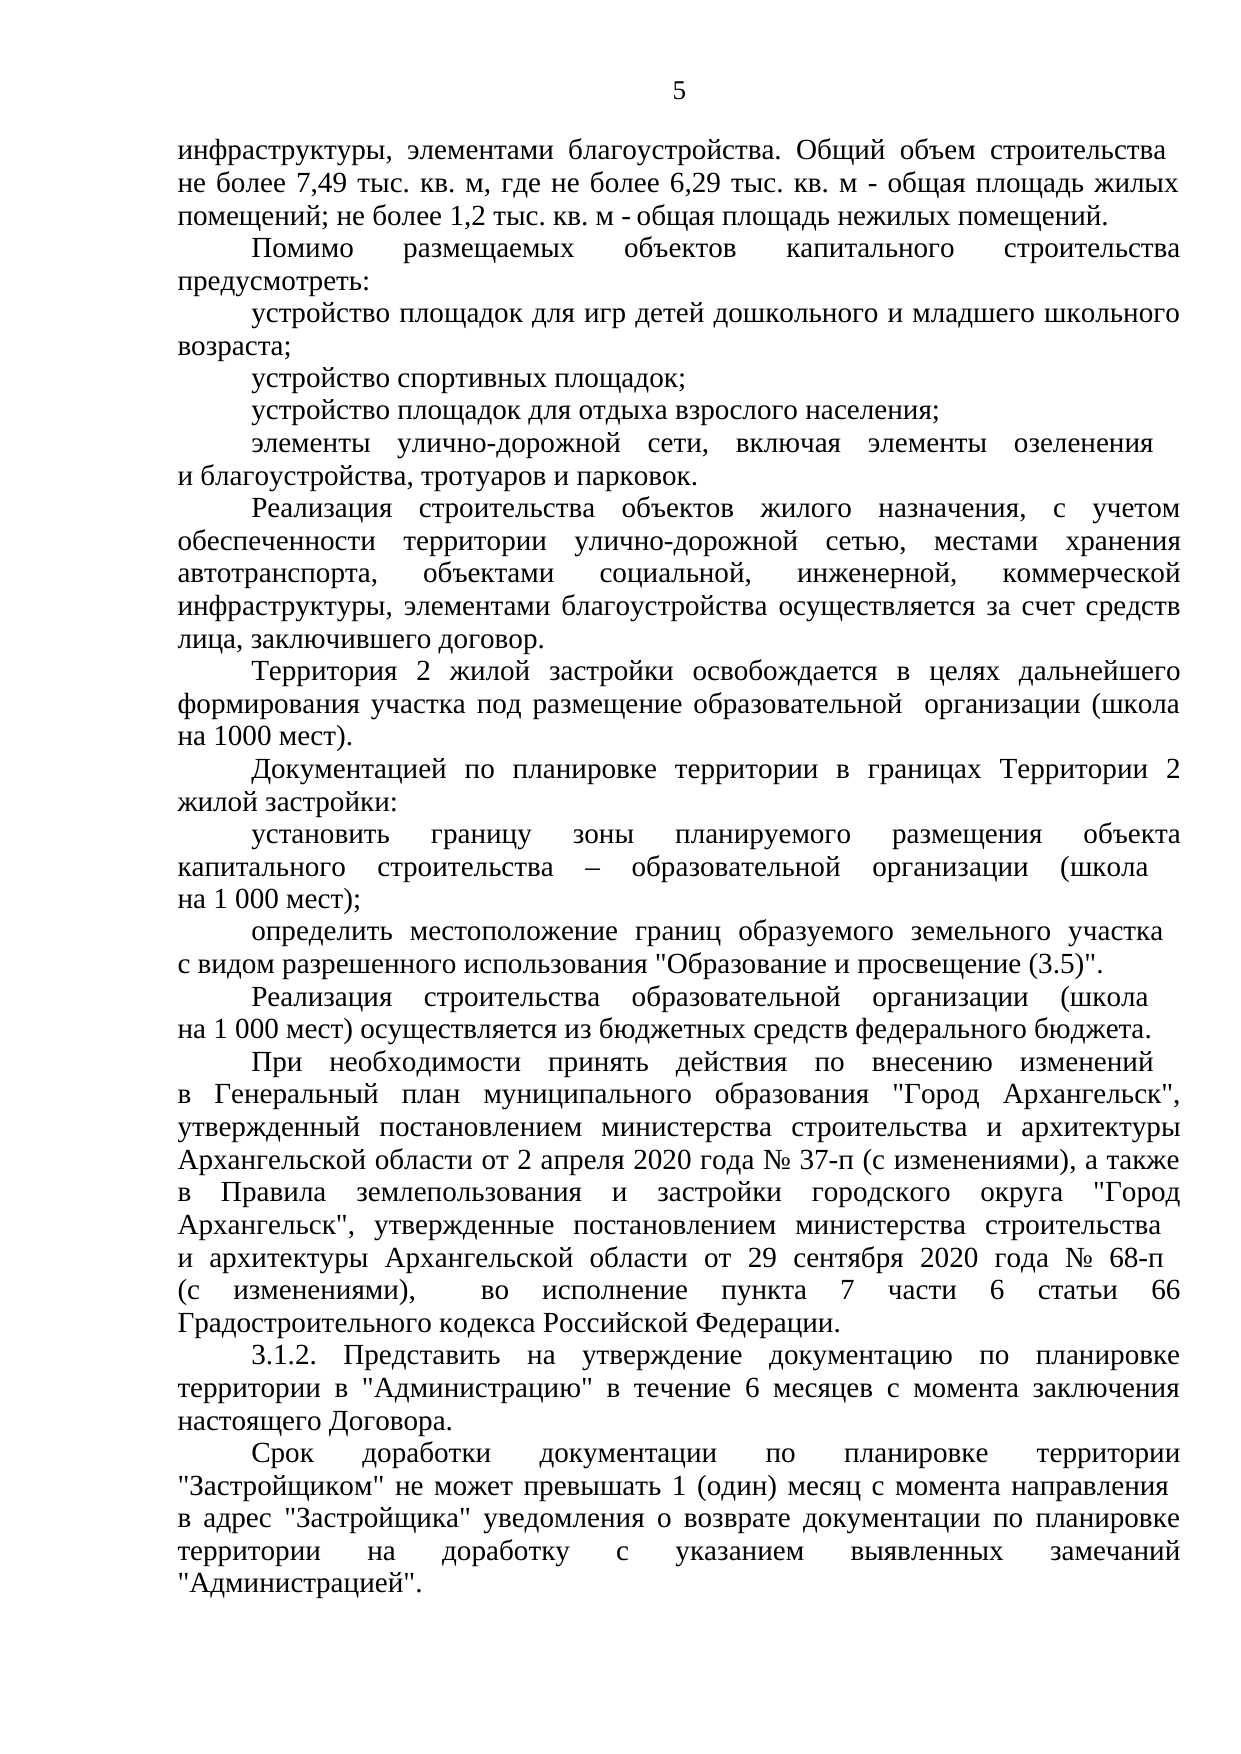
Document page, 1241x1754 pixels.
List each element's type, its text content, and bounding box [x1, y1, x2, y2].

text определить местоположение границ образуемого земельного участка с видом разрешенного использования "Образование и просвещение (3.5)". [177, 915, 1181, 980]
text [177, 133, 1181, 231]
text Территория 2 жилой застройки освобождается в целях дальнейшего формирования участка под размещение образовательной организации (школа на 1000 мест). [177, 654, 1181, 752]
text Срок доработки документации по планировке территории "Застройщиком" не может превышать 1 (один) месяц с момента направления в адрес "Застройщика" уведомления о возврате документации по планировке территории на доработку с указанием выявленных замечаний "Администрацией". [177, 1436, 1181, 1599]
text Реализация строительства образовательной организации (школа на 1 000 мест) осуществляется из бюджетных средств федерального бюджета. [177, 980, 1181, 1045]
text устройство спортивных площадок; [177, 361, 1181, 394]
text установить границу зоны планируемого размещения объекта капитального строительства – образовательной организации (школа на 1 000 мест); [177, 817, 1181, 915]
text При необходимости принять действия по внесению изменений в Генеральный план муниципального образования "Город Архангельск", утвержденный постановлением министерства строительства и архитектуры Архангельской области от 2 апреля 2020 года № 37-п (с изменениями), а также в Правила землепользования и застройки городского округа "Город Архангельск", утвержденные постановлением министерства строительства и архитектуры Архангельской области от 29 сентября 2020 года № 68-п (с изменениями), во исполнение пункта 7 части 6 статьи 66 Градостроительного кодекса Российской Федерации. [177, 1045, 1181, 1338]
text Реализация строительства объектов жилого назначения, с учетом обеспеченности территории улично-дорожной сетью, местами хранения автотранспорта, объектами социальной, инженерной, коммерческой инфраструктуры, элементами благоустройства осуществляется за счет средств лица, заключившего договор. [177, 491, 1181, 654]
text Документацией по планировке территории в границах Территории 2 жилой застройки: [177, 752, 1181, 817]
text устройство площадок для отдыха взрослого населения; [177, 394, 1181, 426]
text Помимо размещаемых объектов капитального строительства предусмотреть: [177, 231, 1181, 296]
text 3.1.2. Представить на утверждение документацию по планировке территории в "Администрацию" в течение 6 месяцев с момента заключения настоящего Договора. [177, 1338, 1181, 1436]
text элементы улично-дорожной сети, включая элементы озеленения и благоустройства, тротуаров и парковок. [177, 426, 1181, 491]
text устройство площадок для игр детей дошкольного и младшего школьного возраста; [177, 296, 1181, 361]
